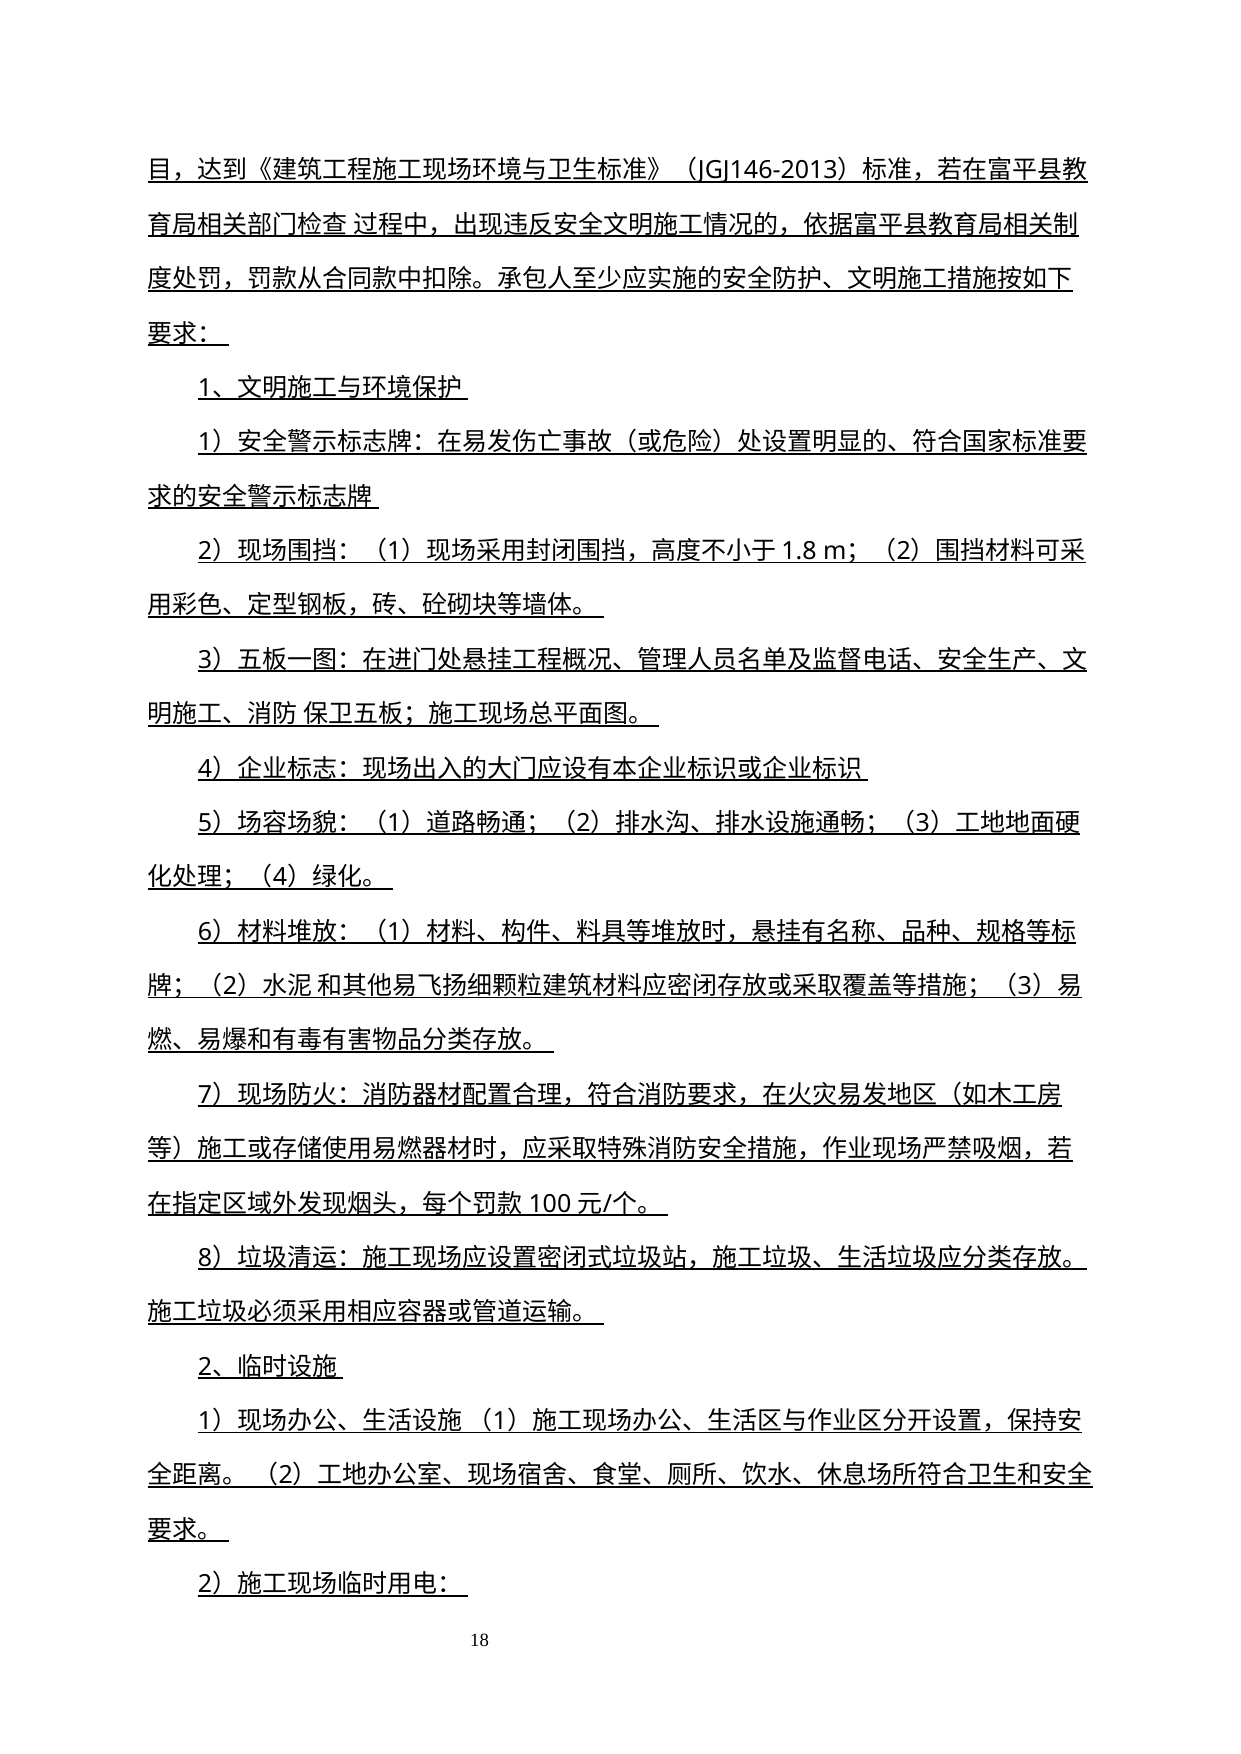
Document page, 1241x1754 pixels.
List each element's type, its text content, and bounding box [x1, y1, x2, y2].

text 8）垃圾清运：施工现场应设置密闭式垃圾站，施工垃圾、生活垃圾应分类存放。施工垃圾必须采用相应容器或管道运输。 [148, 1237, 1093, 1328]
text 4）企业标志：现场出入的大门应设有本企业标识或企业标识 [148, 748, 1093, 784]
text 1）安全警示标志牌：在易发伤亡事故（或危险）处设置明显的、符合国家标准要求的安全警示标志牌 [148, 422, 1093, 512]
text 2）施工现场临时用电： [148, 1564, 1093, 1600]
text 1）现场办公、生活设施 （1）施工现场办公、生活区与作业区分开设置，保持安全距离。 （2）工地办公室、现场宿舍、食堂、厕所、饮水、休息场所符合卫生和安全要求。 [148, 1401, 1093, 1486]
text 3）五板一图：在进门处悬挂工程概况、管理人员名单及监督电话、安全生产、文明施工、消防 保卫五板；施工现场总平面图。 [148, 639, 1093, 730]
text 2）现场围挡：（1）现场采用封闭围挡，高度不小于1.8 m；（2）围挡材料可采用彩色、定型钢板，砖、砼砌块等墙体。 [148, 531, 1093, 621]
text 7）现场防火：消防器材配置合理，符合消防要求，在火灾易发地区（如木工房等）施工或存储使用易燃器材时，应采取特殊消防安全措施，作业现场严禁吸烟，若在指定区域外发现烟头，每个罚款 100 元/个。 [148, 1074, 1093, 1219]
text 1）现场办公、生活设施 （1）施工现场办公、生活区与作业区分开设置，保持安全距离。 （2）工地办公室、现场宿舍、食堂、厕所、饮水、休息场所符合卫生和安全要求。 [148, 1488, 1093, 1546]
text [148, 150, 1093, 349]
text 5）场容场貌：（1）道路畅通；（2）排水沟、排水设施通畅；（3）工地地面硬化处理；（4）绿化。 [148, 802, 1093, 893]
text 2、临时设施 [148, 1346, 1093, 1382]
text 1、文明施工与环境保护 [148, 367, 1093, 404]
text 6）材料堆放：（1）材料、构件、料具等堆放时，悬挂有名称、品种、规格等标牌；（2）水泥 和其他易飞扬细颗粒建筑材料应密闭存放或采取覆盖等措施；（3）易燃、易爆和有毒有害物品分类存放。 [148, 911, 1093, 1056]
